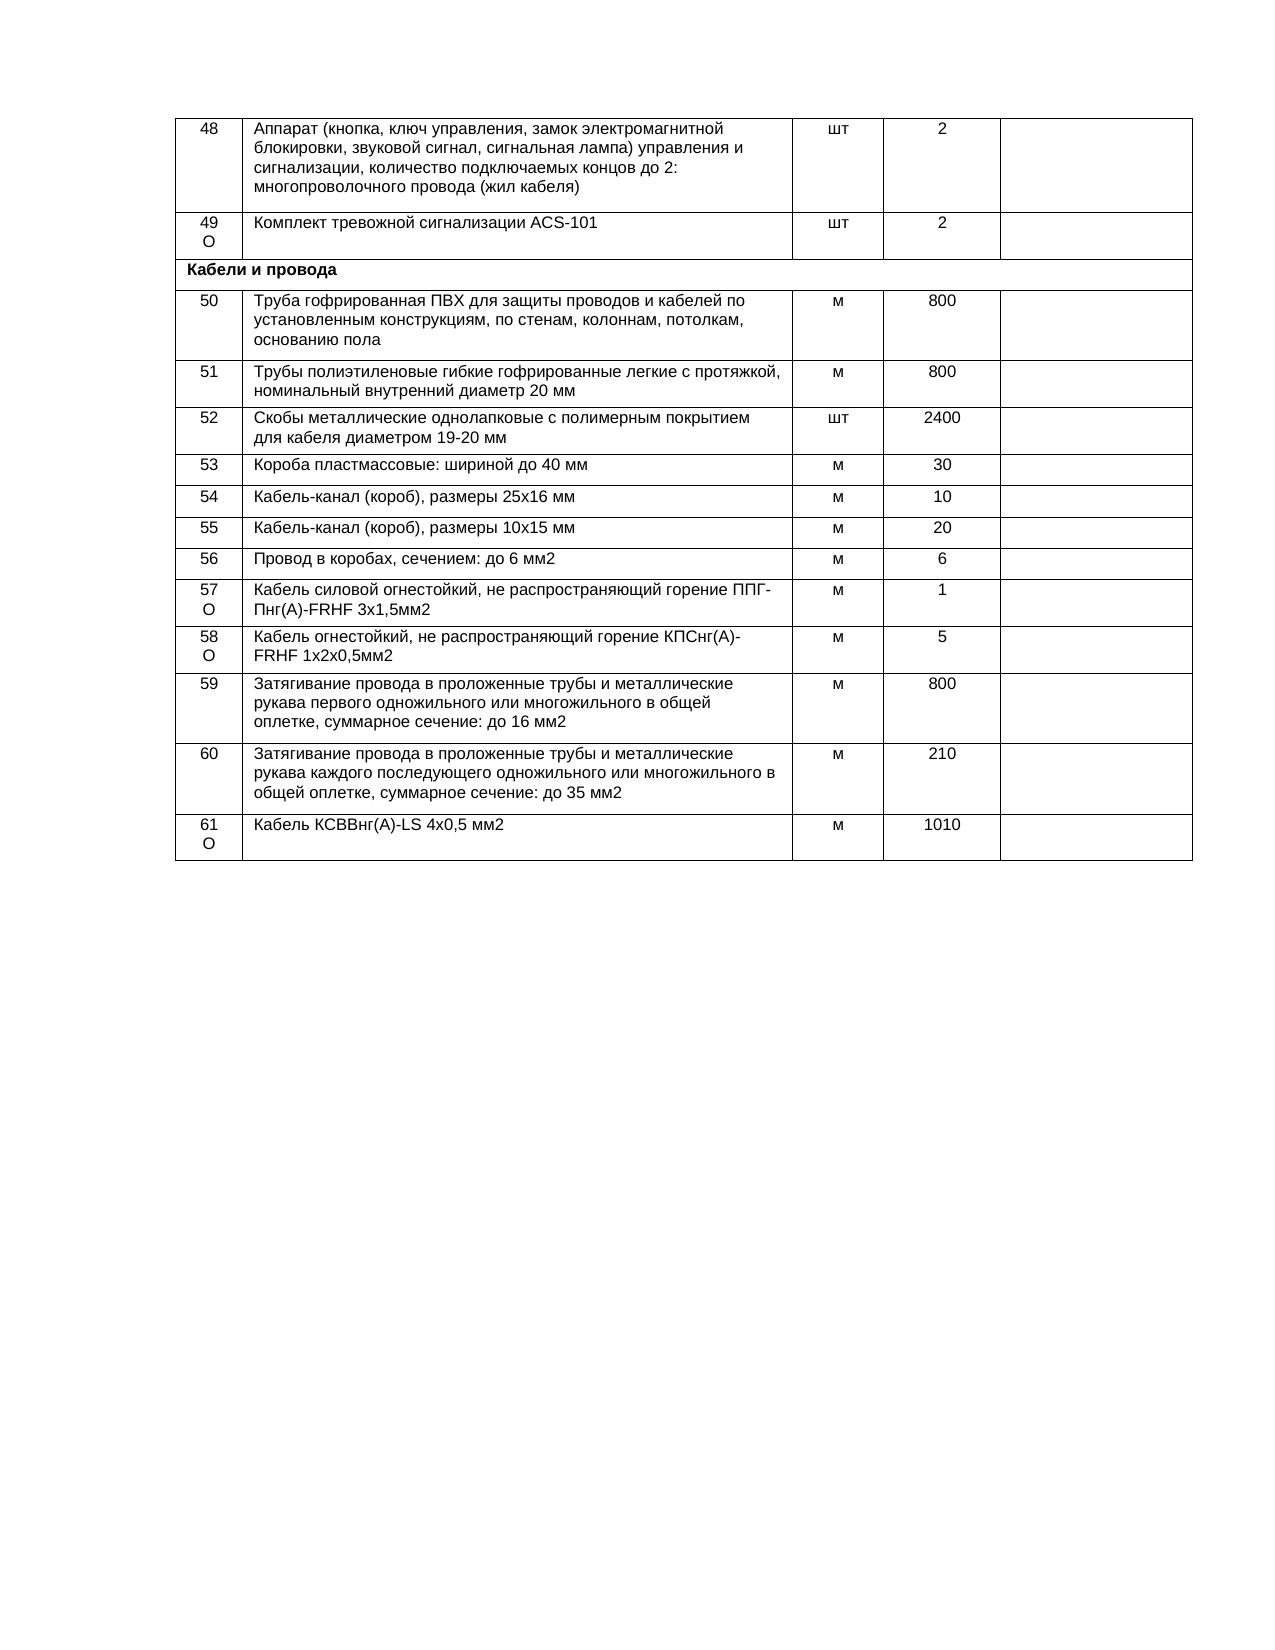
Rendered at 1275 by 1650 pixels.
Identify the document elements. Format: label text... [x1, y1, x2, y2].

table_cell [1001, 518, 1192, 548]
table_cell шт [793, 408, 883, 454]
table_cell [1001, 119, 1192, 212]
table_cell 6 [884, 549, 1000, 579]
table_cell Затягивание провода в проложенные трубы и металлические рукава каждого последующего одножильного или многожильного в общей оплетке, суммарное сечение: до 35 мм2 [243, 744, 792, 813]
table_cell [1001, 455, 1192, 485]
table_cell 61 О [176, 815, 242, 860]
table_cell 5 [884, 627, 1000, 673]
table_cell [1001, 627, 1192, 673]
table_cell [1001, 291, 1192, 360]
table_cell 30 [884, 455, 1000, 485]
table_cell 56 [176, 549, 242, 579]
table_cell 2400 [884, 408, 1000, 454]
table_cell 1010 [884, 815, 1000, 860]
table_cell [1001, 361, 1192, 407]
table_cell [1001, 549, 1192, 579]
table_cell 49 О [176, 213, 242, 259]
table_cell Провод в коробах, сечением: до 6 мм2 [243, 549, 792, 579]
table_cell м [793, 815, 883, 860]
table_cell Кабель КСВВнг(А)-LS 4х0,5 мм2 [243, 815, 792, 860]
table_cell 2 [884, 213, 1000, 259]
table_cell м [793, 580, 883, 626]
table_cell 57 О [176, 580, 242, 626]
table_cell 800 [884, 361, 1000, 407]
table_cell 58 О [176, 627, 242, 673]
table_cell Комплект тревожной сигнализации ACS-101 [243, 213, 792, 259]
table_cell [1001, 408, 1192, 454]
table_cell м [793, 486, 883, 517]
table_cell 1 [884, 580, 1000, 626]
table_cell м [793, 291, 883, 360]
table_cell Кабель силовой огнестойкий, не распространяющий горение ППГ-Пнг(А)-FRHF 3х1,5мм2 [243, 580, 792, 626]
table_cell 20 [884, 518, 1000, 548]
table_cell Трубы полиэтиленовые гибкие гофрированные легкие с протяжкой, номинальный внутренний диаметр 20 мм [243, 361, 792, 407]
table_cell м [793, 361, 883, 407]
table_cell 50 [176, 291, 242, 360]
table_cell шт [793, 213, 883, 259]
table_cell [1001, 674, 1192, 743]
table_cell м [793, 744, 883, 813]
table_cell 48 [176, 119, 242, 212]
table_cell 53 [176, 455, 242, 485]
table_cell 210 [884, 744, 1000, 813]
table_cell [1001, 486, 1192, 517]
table_cell шт [793, 119, 883, 212]
table_cell Кабели и провода [176, 260, 1192, 290]
table_cell Кабель-канал (короб), размеры 25х16 мм [243, 486, 792, 517]
table_cell м [793, 549, 883, 579]
table_cell Кабель огнестойкий, не распространяющий горение КПСнг(А)-FRHF 1х2х0,5мм2 [243, 627, 792, 673]
table_cell Затягивание провода в проложенные трубы и металлические рукава первого одножильного или многожильного в общей оплетке, суммарное сечение: до 16 мм2 [243, 674, 792, 743]
table_cell [1001, 744, 1192, 813]
table_cell м [793, 518, 883, 548]
table_cell 10 [884, 486, 1000, 517]
table_cell 800 [884, 291, 1000, 360]
table_cell Кабель-канал (короб), размеры 10х15 мм [243, 518, 792, 548]
table_cell 55 [176, 518, 242, 548]
table_cell Скобы металлические однолапковые с полимерным покрытием для кабеля диаметром 19-20 мм [243, 408, 792, 454]
table_cell 800 [884, 674, 1000, 743]
table_cell Аппарат (кнопка, ключ управления, замок электромагнитной блокировки, звуковой сигнал, сигнальная лампа) управления и сигнализации, количество подключаемых концов до 2: многопроволочного провода (жил кабеля) [243, 119, 792, 212]
table_cell [1001, 580, 1192, 626]
table_cell Труба гофрированная ПВХ для защиты проводов и кабелей по установленным конструкциям, по стенам, колоннам, потолкам, основанию пола [243, 291, 792, 360]
table_cell [1001, 815, 1192, 860]
table_cell 51 [176, 361, 242, 407]
table_cell 52 [176, 408, 242, 454]
table_cell м [793, 455, 883, 485]
table_cell Короба пластмассовые: шириной до 40 мм [243, 455, 792, 485]
table_cell 54 [176, 486, 242, 517]
table_cell м [793, 674, 883, 743]
table_cell 59 [176, 674, 242, 743]
table_cell 60 [176, 744, 242, 813]
table_cell м [793, 627, 883, 673]
table_cell [1001, 213, 1192, 259]
table_cell 2 [884, 119, 1000, 212]
